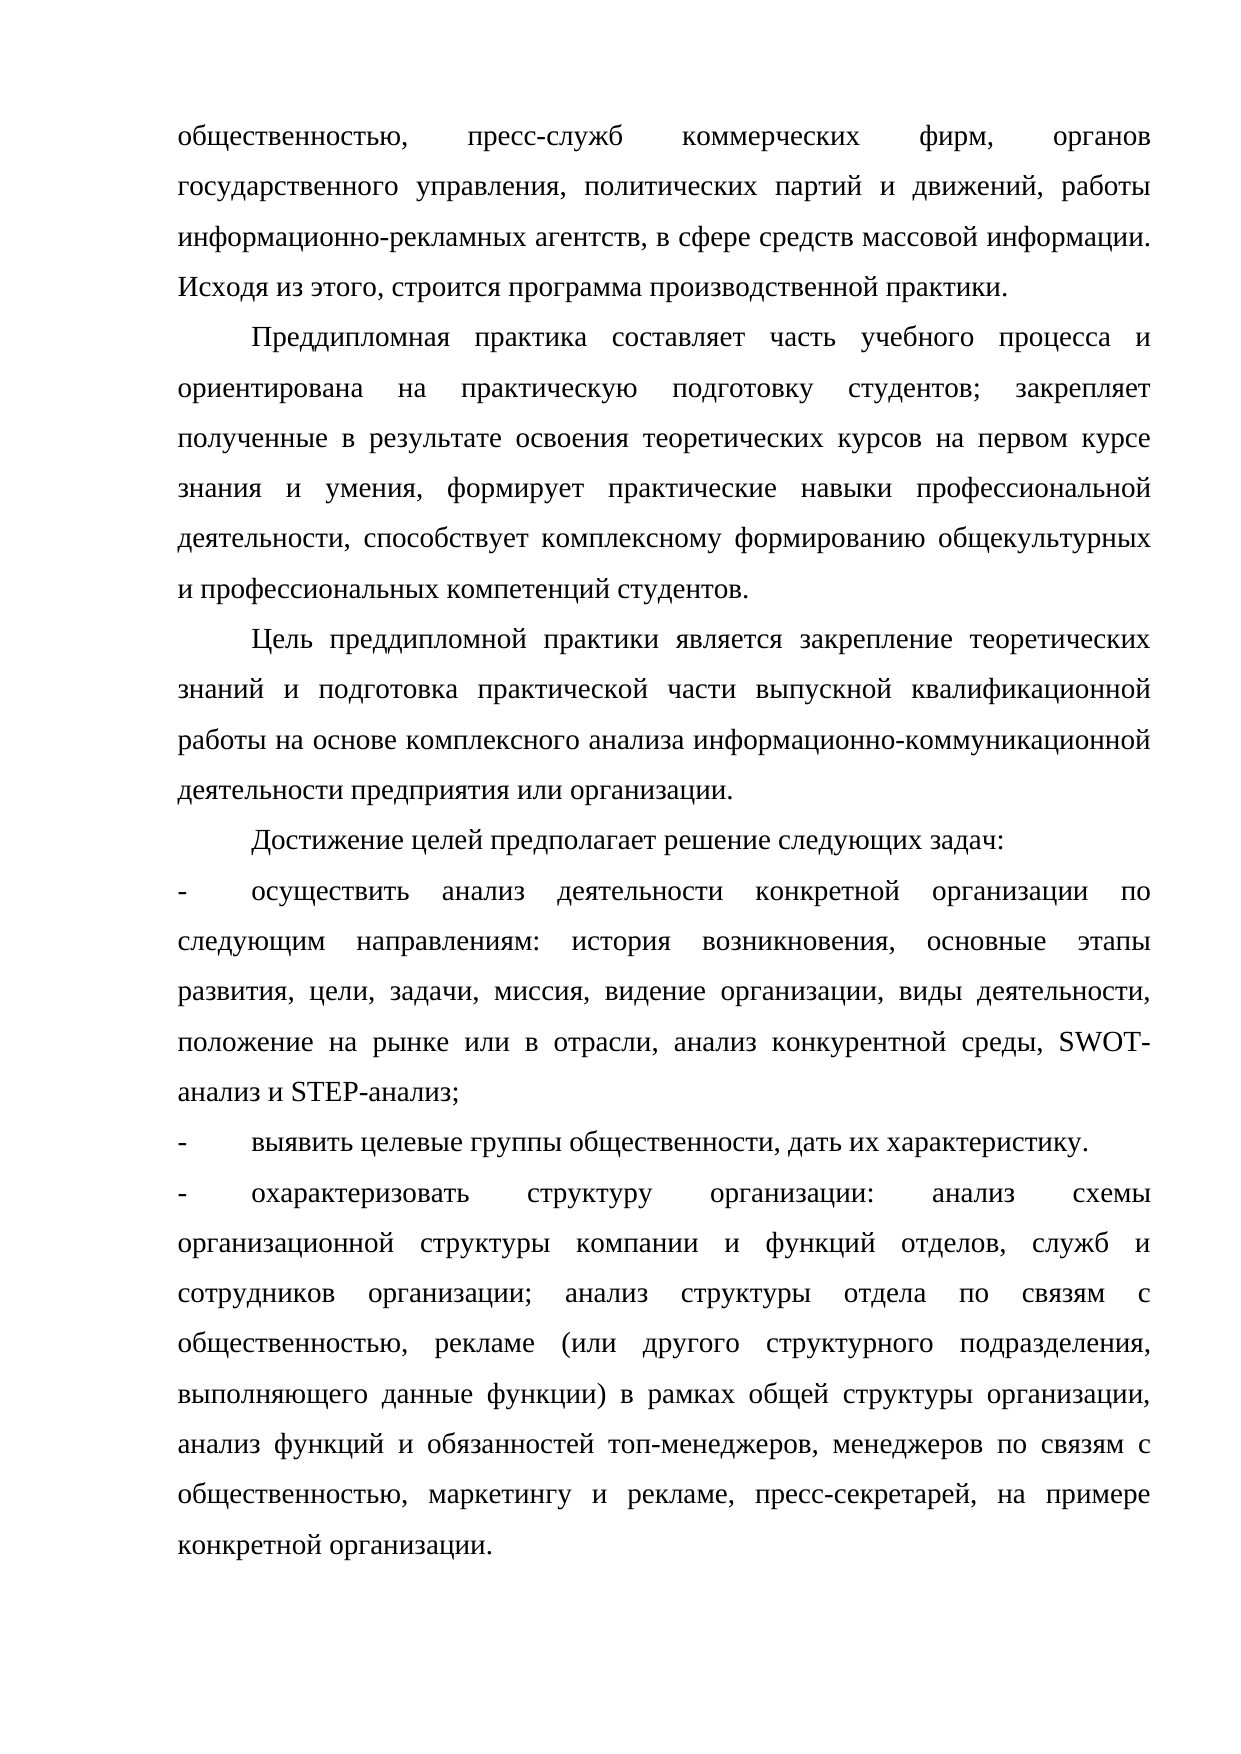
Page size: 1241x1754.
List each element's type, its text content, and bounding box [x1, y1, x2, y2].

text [177, 118, 1152, 303]
text Достижение целей предполагает решение следующих задач: [177, 822, 1152, 856]
text - осуществить анализ деятельности конкретной организации по следующим направлениям: история возникновения, основные этапы развития, цели, задачи, миссия, видение организации, виды деятельности, положение на рынке или в отрасли, анализ конкурентной среды, SWOT-анализ и STEP-анализ; [177, 873, 1152, 1108]
text Преддипломная практика составляет часть учебного процесса и ориентирована на практическую подготовку студентов; закрепляет полученные в результате освоения теоретических курсов на первом курсе знания и умения, формирует практические навыки профессиональной деятельности, способствует комплексному формированию общекультурных и профессиональных компетенций студентов. [177, 319, 1152, 604]
text Цель преддипломной практики является закрепление теоретических знаний и подготовка практической части выпускной квалификационной работы на основе комплексного анализа информационно-коммуникационной деятельности предприятия или организации. [177, 621, 1152, 806]
text - выявить целевые группы общественности, дать их характеристику. [177, 1124, 1152, 1158]
text - охарактеризовать структуру организации: анализ схемы организационной структуры компании и функций отделов, служб и сотрудников организации; анализ структуры отдела по связям с общественностью, рекламе (или другого структурного подразделения, выполняющего данные функции) в рамках общей структуры организации, анализ функций и обязанностей топ-менеджеров, менеджеров по связям с общественностью, маркетингу и рекламе, пресс-секретарей, на примере конкретной организации. [177, 1175, 1152, 1560]
